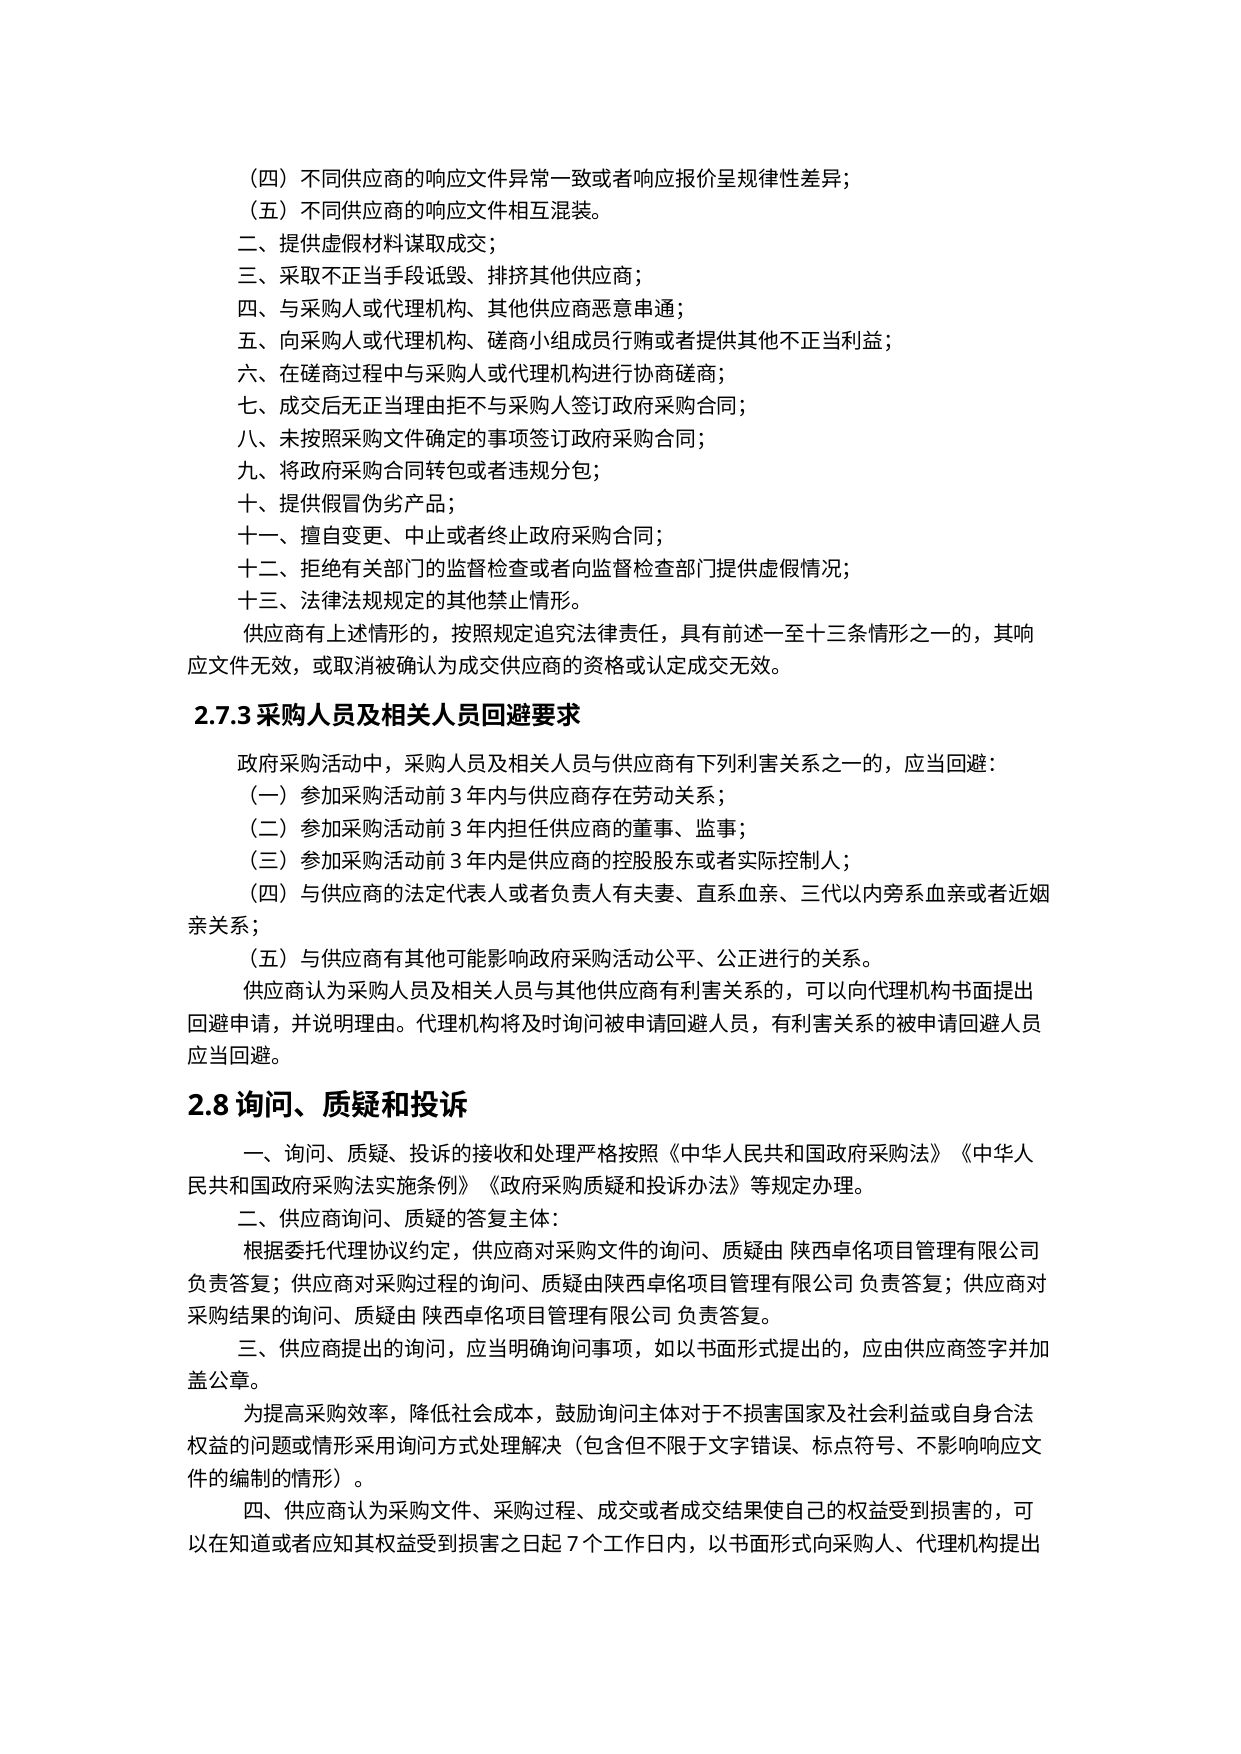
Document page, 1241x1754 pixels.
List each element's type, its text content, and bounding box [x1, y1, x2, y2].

text 为提高采购效率，降低社会成本，鼓励询问主体对于不损害国家及社会利益或自身合法权益的问题或情形采用询问方式处理解决（包含但不限于文字错误、标点符号、不影响响应文件的编制的情形）。 [187, 1397, 1053, 1494]
text 二、提供虚假材料谋取成交； [187, 227, 1053, 259]
text 十一、擅自变更、中止或者终止政府采购合同； [187, 519, 1053, 552]
text （五）不同供应商的响应文件相互混装。 [187, 194, 1053, 227]
text （四）与供应商的法定代表人或者负责人有夫妻、直系血亲、三代以内旁系血亲或者近姻亲关系； [187, 877, 1053, 942]
text 四、与采购人或代理机构、其他供应商恶意串通； [187, 292, 1053, 324]
text （一）参加采购活动前3年内与供应商存在劳动关系； [187, 779, 1053, 812]
text 十、提供假冒伪劣产品； [187, 487, 1053, 519]
text 九、将政府采购合同转包或者违规分包； [187, 454, 1053, 487]
text 政府采购活动中，采购人员及相关人员与供应商有下列利害关系之一的，应当回避： [187, 747, 1053, 779]
text 三、供应商提出的询问，应当明确询问事项，如以书面形式提出的，应由供应商签字并加盖公章。 [187, 1332, 1053, 1397]
text 供应商认为采购人员及相关人员与其他供应商有利害关系的，可以向代理机构书面提出回避申请，并说明理由。代理机构将及时询问被申请回避人员，有利害关系的被申请回避人员应当回避。 [187, 974, 1053, 1072]
text 2.8询问、质疑和投诉 [187, 1072, 1053, 1137]
text （三）参加采购活动前3年内是供应商的控股股东或者实际控制人； [187, 844, 1053, 877]
text 五、向采购人或代理机构、磋商小组成员行贿或者提供其他不正当利益； [187, 324, 1053, 357]
text 2.7.3采购人员及相关人员回避要求 [187, 682, 1053, 747]
text （二）参加采购活动前3年内担任供应商的董事、监事； [187, 812, 1053, 844]
text 根据委托代理协议约定，供应商对采购文件的询问、质疑由 陕西卓佲项目管理有限公司 负责答复；供应商对采购过程的询问、质疑由陕西卓佲项目管理有限公司 负责答复；供应商对采购结果的询问、质疑由 陕西卓佲项目管理有限公司 负责答复。 [187, 1234, 1053, 1332]
text （四）不同供应商的响应文件异常一致或者响应报价呈规律性差异； [187, 162, 1053, 194]
text （五）与供应商有其他可能影响政府采购活动公平、公正进行的关系。 [187, 942, 1053, 974]
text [187, 1494, 1053, 1559]
text 十二、拒绝有关部门的监督检查或者向监督检查部门提供虚假情况； [187, 552, 1053, 584]
text 一、询问、质疑、投诉的接收和处理严格按照《中华人民共和国政府采购法》《中华人民共和国政府采购法实施条例》《政府采购质疑和投诉办法》等规定办理。 [187, 1137, 1053, 1202]
text 八、未按照采购文件确定的事项签订政府采购合同； [187, 422, 1053, 454]
text 十三、法律法规规定的其他禁止情形。 [187, 584, 1053, 617]
text 供应商有上述情形的，按照规定追究法律责任，具有前述一至十三条情形之一的，其响应文件无效，或取消被确认为成交供应商的资格或认定成交无效。 [187, 617, 1053, 682]
text 三、采取不正当手段诋毁、排挤其他供应商； [187, 259, 1053, 292]
text 七、成交后无正当理由拒不与采购人签订政府采购合同； [187, 389, 1053, 422]
text 二、供应商询问、质疑的答复主体： [187, 1202, 1053, 1234]
text 六、在磋商过程中与采购人或代理机构进行协商磋商； [187, 357, 1053, 389]
